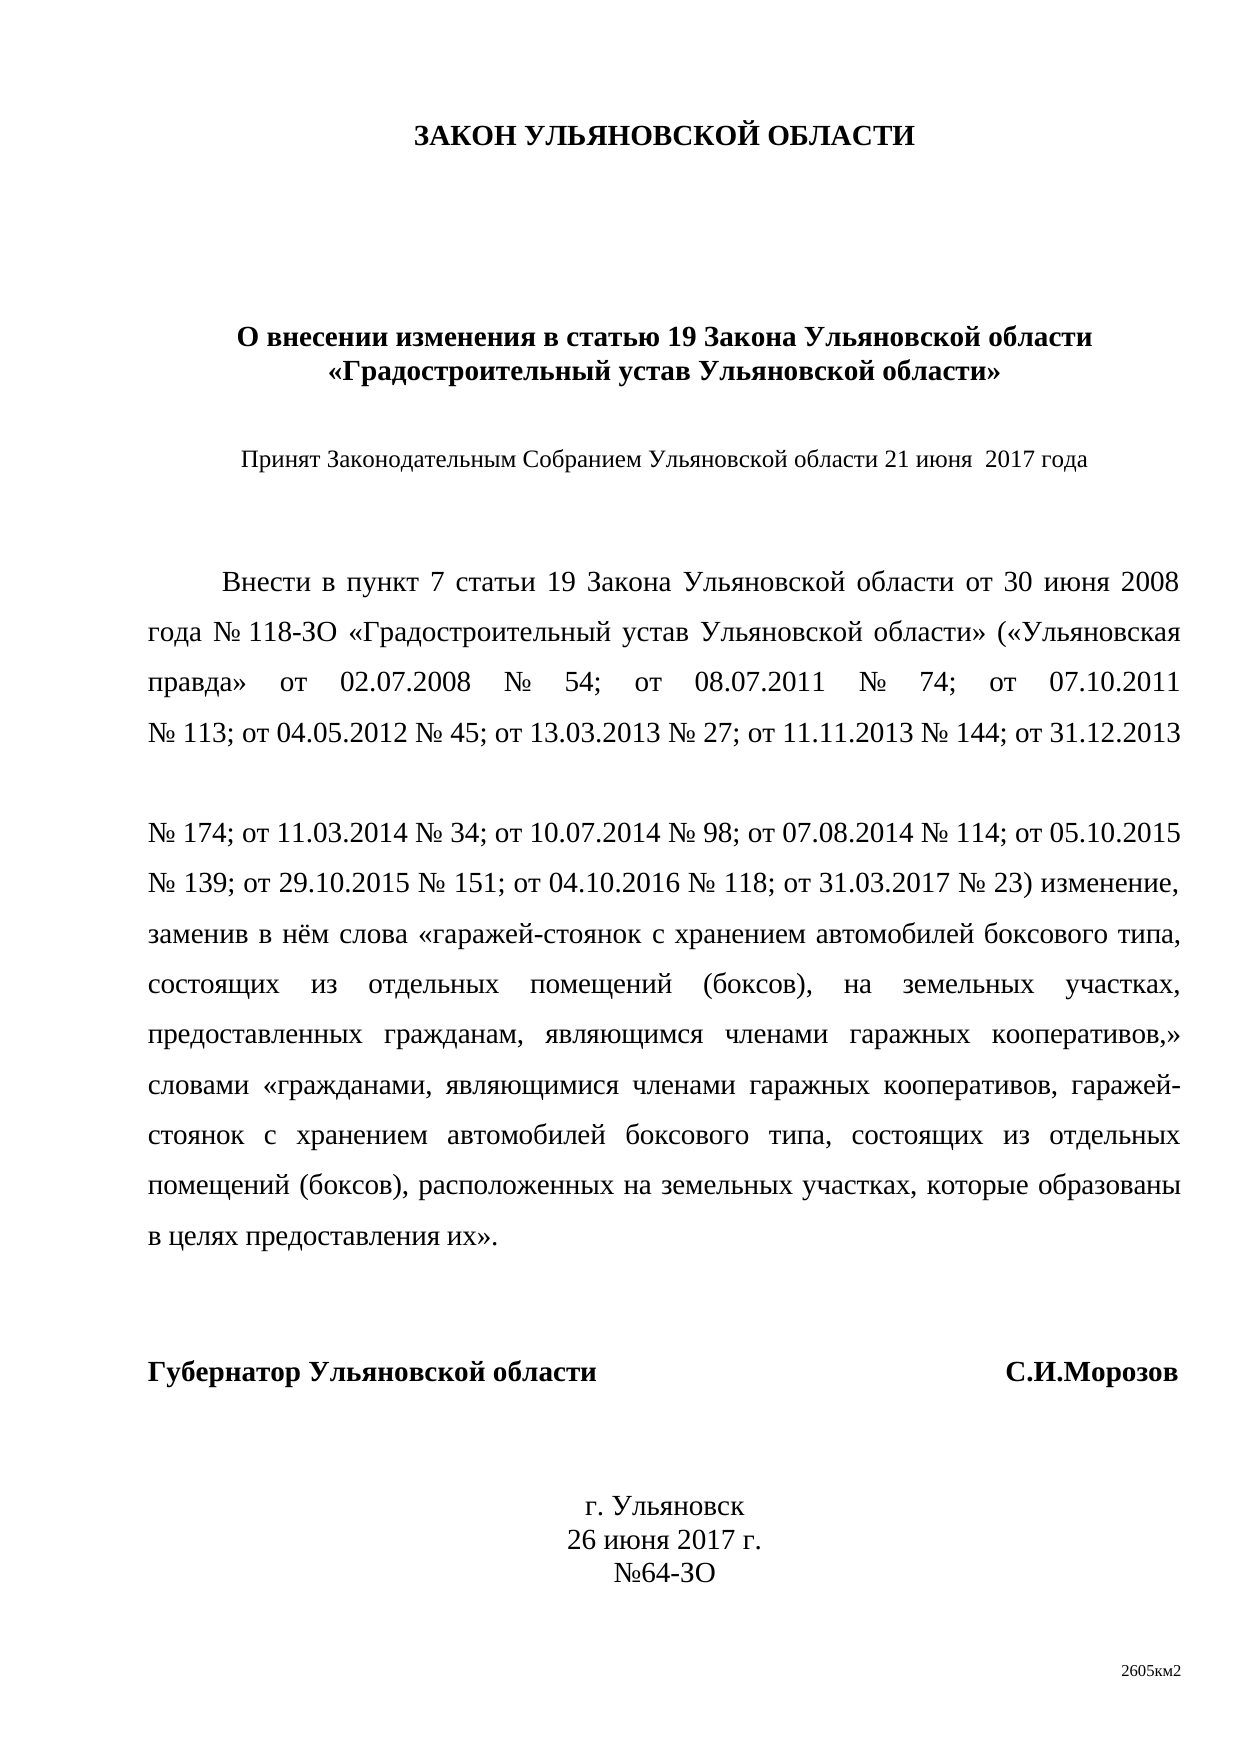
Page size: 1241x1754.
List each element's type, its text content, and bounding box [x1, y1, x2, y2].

text ЗАКОН УЛЬЯНОВСКОЙ ОБЛАСТИ [148, 118, 1181, 152]
text Губернатор Ульяновской области С.И.Морозов [148, 1354, 1181, 1388]
text Принят Законодательным Собранием Ульяновской области 21 июня 2017 года [148, 444, 1181, 473]
text №64-ЗО [148, 1556, 1181, 1589]
text г. Ульяновск [148, 1488, 1181, 1522]
text 26 июня . [148, 1522, 1181, 1556]
text О внесении изменения в статью 19 Закона Ульяновской области «Градостроительный устав Ульяновской области» [148, 319, 1181, 386]
text Внести в пункт 7 статьи 19 Закона Ульяновской области от 30 июня 2008 года № 118-ЗО «Градостроительный устав Ульяновской области» («Ульяновская правда» от 02.07.2008 № 54; от 08.07.2011 № 74; от 07.10.2011 № 113; от 04.05.2012 № 45; от 13.03.2013 № 27; от 11.11.2013 № 144; от 31.12.2013 № 174; от 11.03.2014 № 34; от 10.07.2014 № 98; от 07.08.2014 № 114; от 05.10.2015 № 139; от 29.10.2015 № 151; от 04.10.2016 № 118; от 31.03.2017 № 23) изменение, заменив в нём слова «гаражей-стоянок с хранением автомобилей боксового типа, состоящих из отдельных помещений (боксов), на земельных участках, предоставленных гражданам, являющимся членами гаражных кооперативов,» словами «гражданами, являющимися членами гаражных кооперативов, гаражей-стоянок с хранением автомобилей боксового типа, состоящих из отдельных помещений (боксов), расположенных на земельных участках, которые образованы в целях предоставления их». [148, 564, 1181, 1251]
